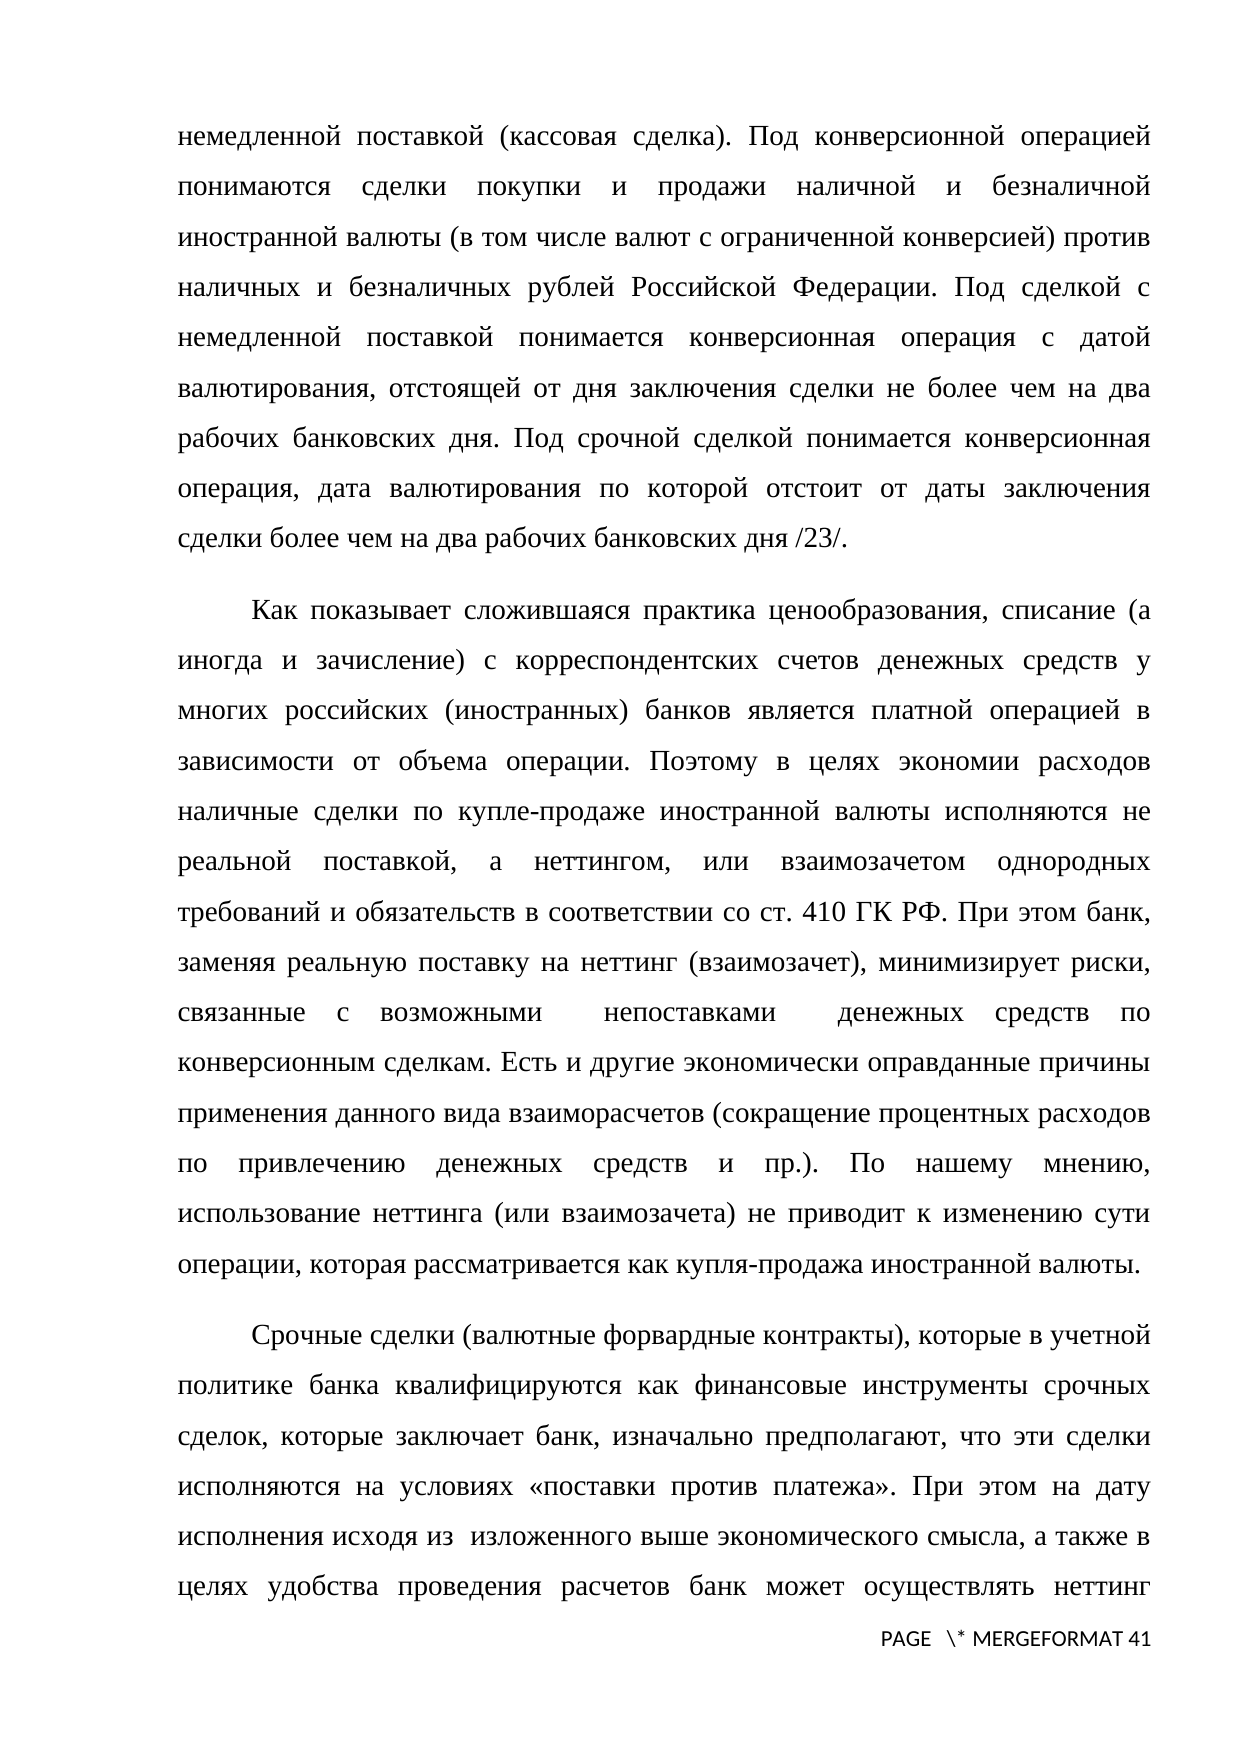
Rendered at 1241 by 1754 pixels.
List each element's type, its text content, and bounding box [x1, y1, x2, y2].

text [177, 118, 1152, 554]
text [177, 1317, 1152, 1602]
text Как показывает сложившаяся практика ценообразования, списание (а иногда и зачисление) с корреспондентских счетов денежных средств у многих российских (иностранных) банков является платной операцией в зависимости от объема операции. Поэтому в целях экономии расходов наличные сделки по купле-продаже иностранной валюты исполняются не реальной поставкой, а неттингом, или взаимозачетом однородных требований и обязательств в соответствии со ст. 410 ГК РФ. При этом банк, заменяя реальную поставку на неттинг (взаимозачет), минимизирует риски, связанные с возможными непоставками денежных средств по конверсионным сделкам. Есть и другие экономически оправданные причины применения данного вида взаиморасчетов (сокращение процентных расходов по привлечению денежных средств и пр.). По нашему мнению, использование неттинга (или взаимозачета) не приводит к изменению сути операции, которая рассматривается как купля-продажа иностранной валюты. [177, 592, 1152, 1279]
